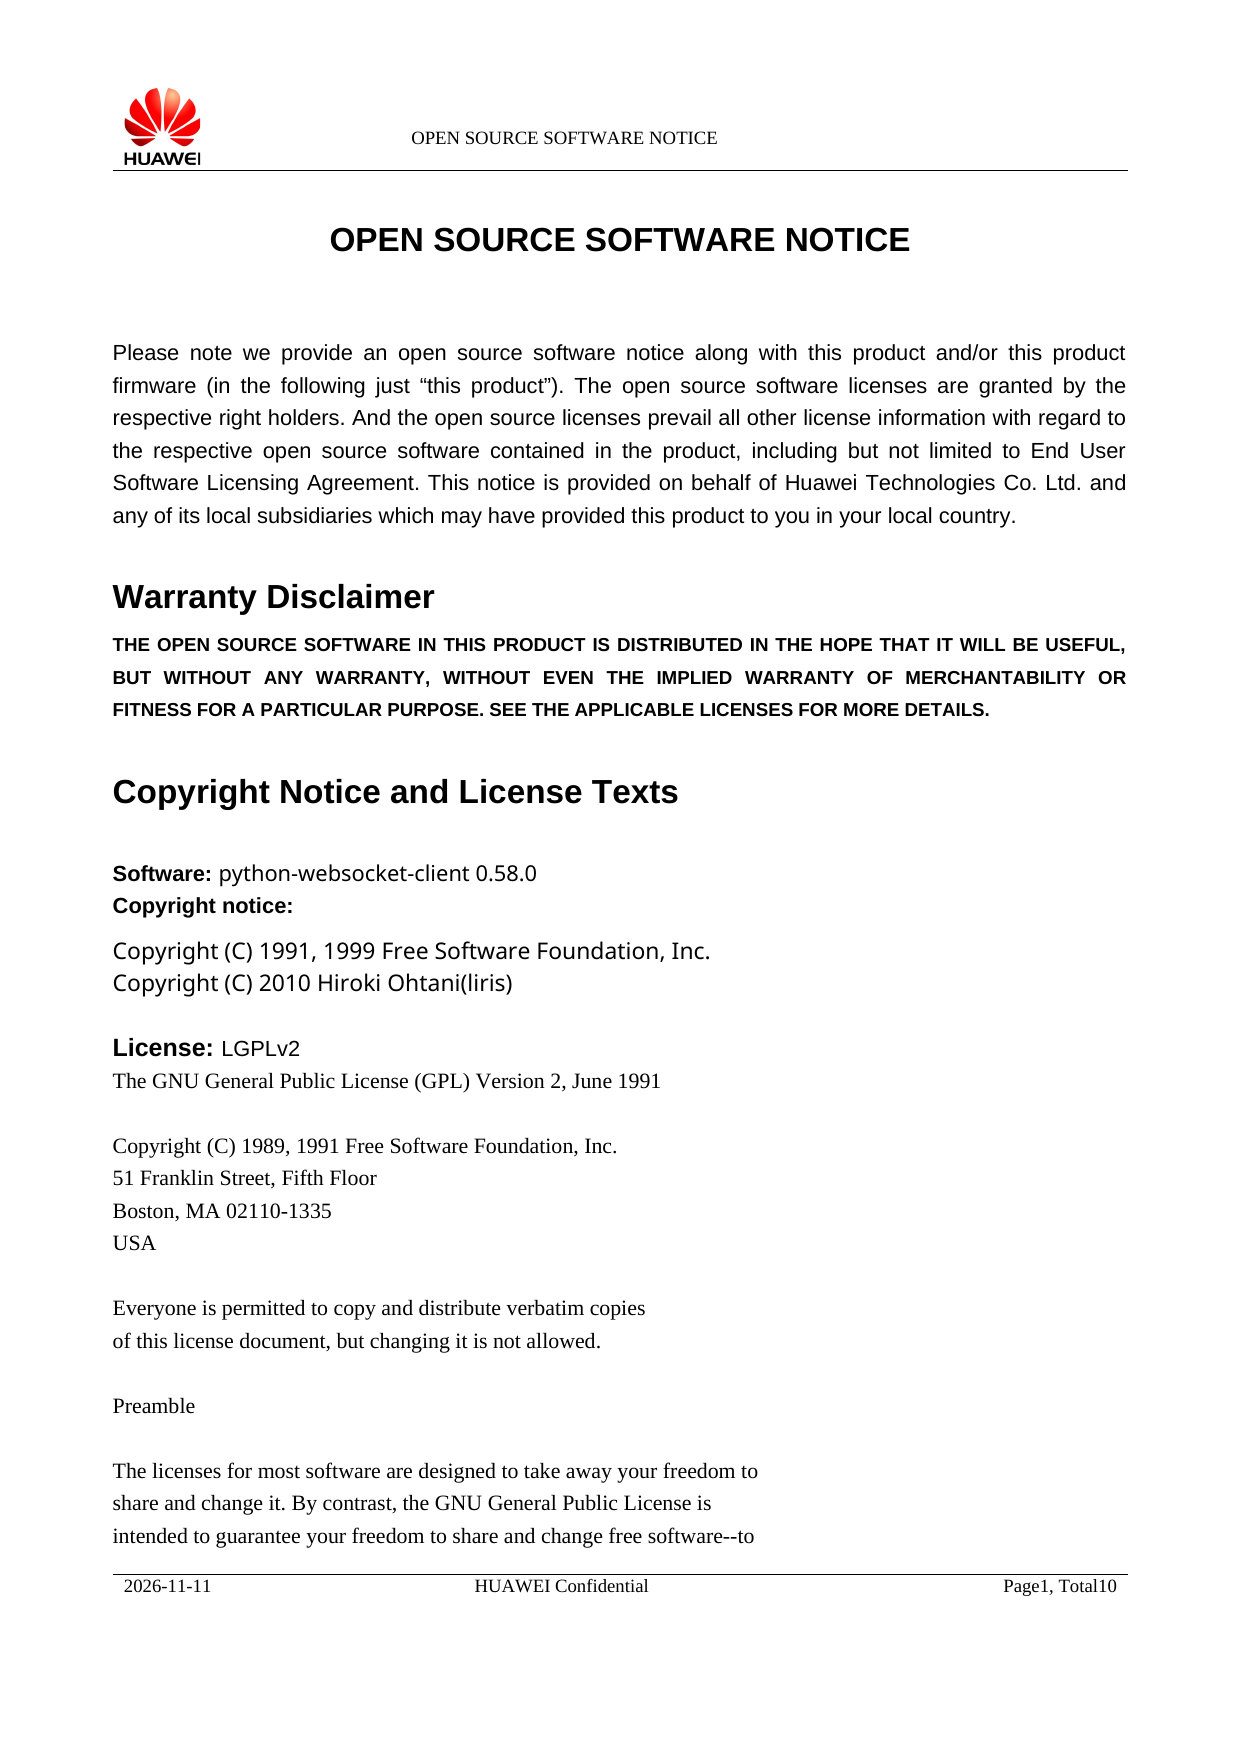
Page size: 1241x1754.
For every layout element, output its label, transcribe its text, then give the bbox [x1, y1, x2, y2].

text Please note we provide an open source software notice along with this product and/or this product firmware (in the following just “this product”). The open source software licenses are granted by the respective right holders. And the open source licenses prevail all other license information with regard to the respective open source software contained in the product, including but not limited to End User Software Licensing Agreement. This notice is provided on behalf of Huawei Technologies Co. Ltd. and any of its local subsidiaries which may have provided this product to you in your local country. [112, 336, 1128, 531]
title Software: python-websocket-client 0.58.0 [112, 856, 1128, 889]
text The open source software in this product is distributed in the hope that it will be useful, but WITHOUT ANY WARRANTY, without even the implied warranty of MERCHANTABILITY or FITNESS FOR A PARTICULAR PURPOSE. See the applicable licenses for more details. [112, 629, 1128, 726]
text Warranty Disclaimer [112, 564, 1128, 629]
text OPEN SOURCE SOFTWARE NOTICE [112, 206, 1128, 271]
text Copyright notice: [112, 889, 1128, 921]
picture [124, 88, 201, 165]
text License: LGPLv2 [112, 1031, 1128, 1064]
text Copyright (C) 1991, 1999 Free Software Foundation, Inc. Copyright (C) 2010 Hiroki Ohtani(liris) [112, 934, 1128, 1031]
text Copyright Notice and License Texts [112, 759, 1128, 824]
